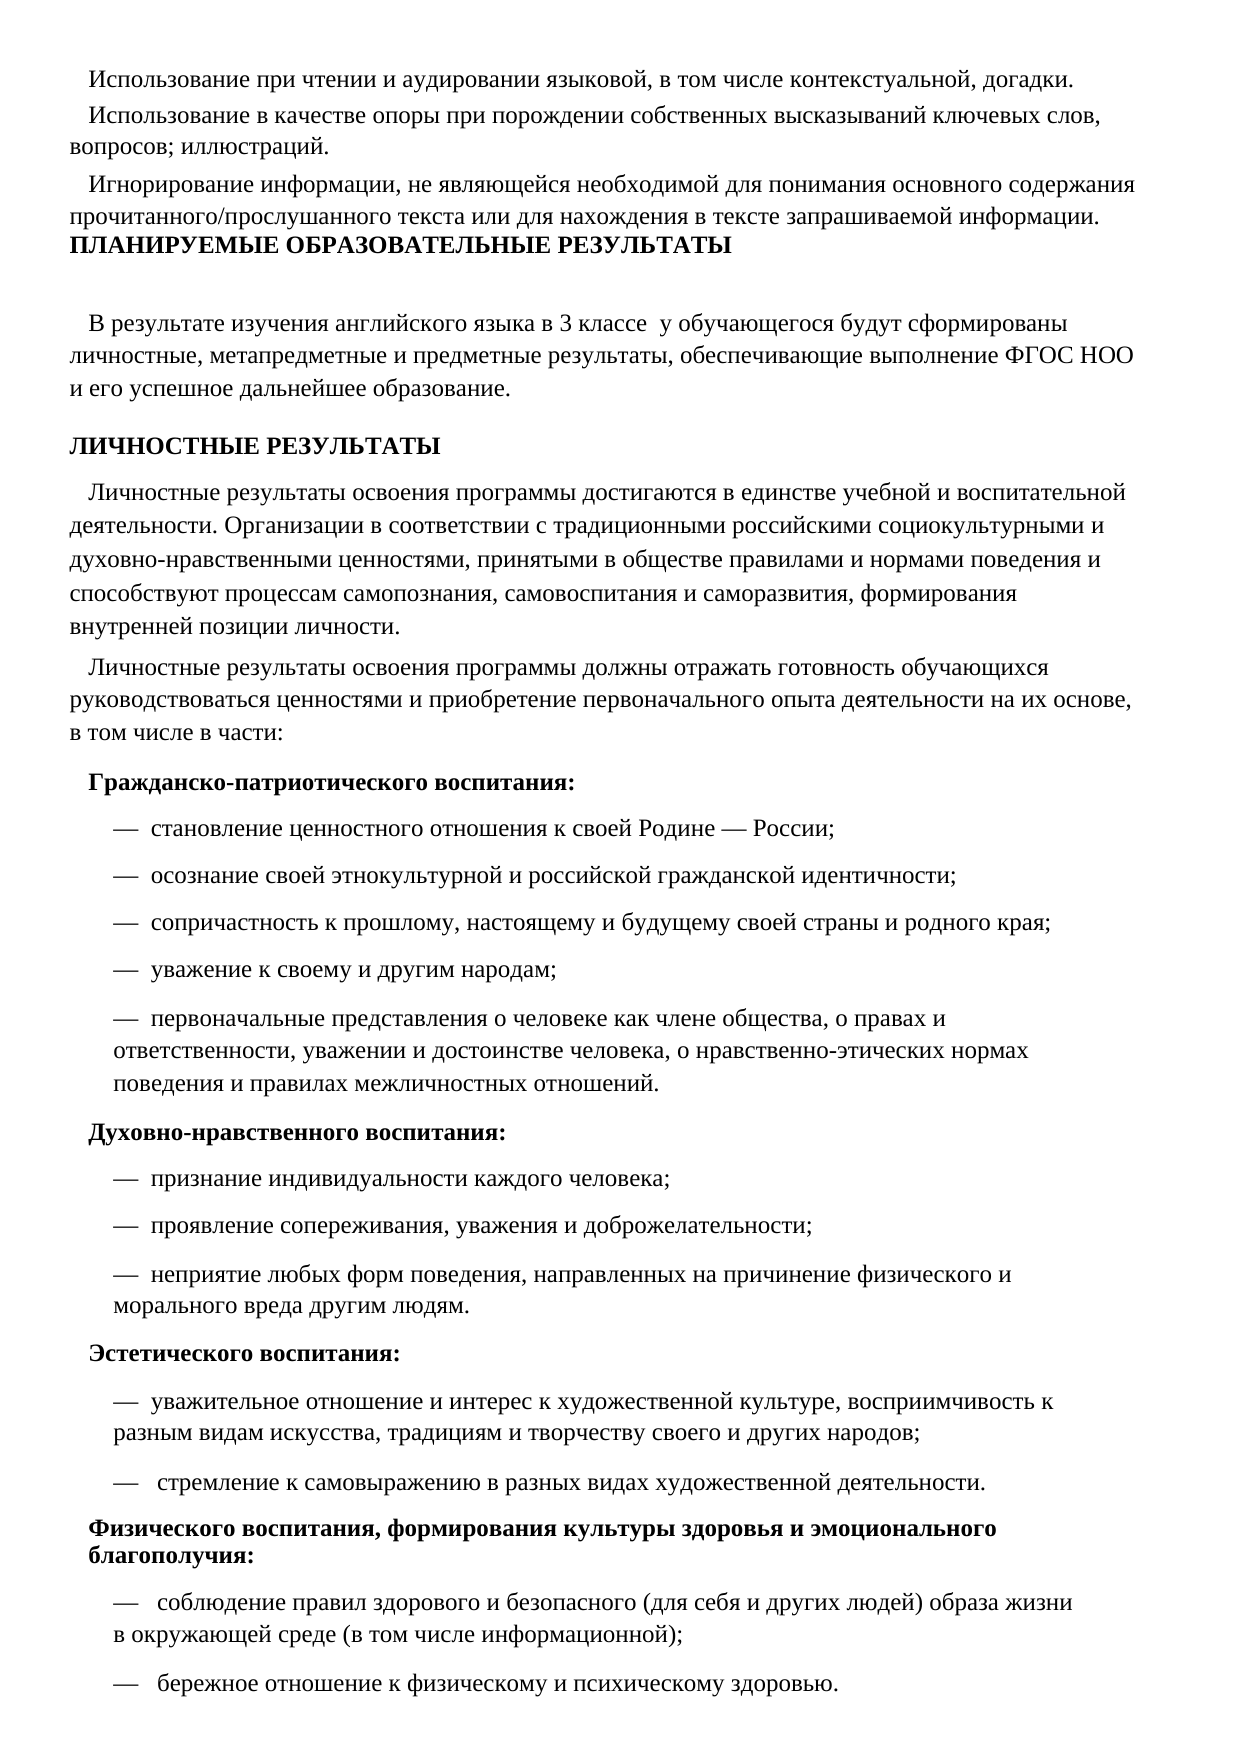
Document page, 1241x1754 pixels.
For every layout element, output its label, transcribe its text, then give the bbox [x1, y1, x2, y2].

text — первоначальные представления о человеке как члене общества, о правах и ответственности, уважении и достоинстве человека, о нравственно-этических нормах поведения и правилах межличностных отношений. [113, 1003, 1127, 1097]
text — соблюдение правил здорового и безопасного (для себя и других людей) образа жизни в окружающей среде (в том числе информационной); [113, 1587, 1082, 1647]
text Использование при чтении и аудировании языковой, в том числе контекстуальной, догадки. [88, 65, 1157, 92]
text Игнорирование информации, не являющейся необходимой для понимания основного содержания прочитанного/прослушанного текста или для нахождения в тексте запрашиваемой информации. [69, 169, 1157, 229]
text Личностные результаты освоения программы достигаются в единстве учебной и воспитательной деятельности. Организации в соответствии с традиционными российскими социокультурными и духовно-нравственными ценностями, принятыми в обществе правилами и нормами поведения и способствуют процессам самопознания, самовоспитания и саморазвития, формирования внутренней позиции личности. [69, 477, 1142, 640]
text — осознание своей этнокультурной и российской гражданской идентичности; [113, 862, 1157, 889]
text — сопричастность к прошлому, настоящему и будущему своей страны и родного края; [113, 909, 1157, 936]
text — уважение к своему и другим народам; [113, 956, 1157, 983]
text Эстетического воспитания: [88, 1340, 1157, 1367]
text Личностные результаты освоения программы должны отражать готовность обучающихся руководствоваться ценностями и приобретение первоначального опыта деятельности на их основе, в том числе в части: [69, 652, 1142, 746]
text — уважительное отношение и интерес к художественной культуре, восприимчивость к разным видам искусства, традициям и творчеству своего и других народов; [113, 1386, 1127, 1446]
text — признание индивидуальности каждого человека; [113, 1165, 1157, 1192]
text ЛИЧНОСТНЫЕ РЕЗУЛЬТАТЫ [69, 432, 1157, 460]
text В результате изучения английского языка в 3 классе у обучающегося будут сформированы личностные, метапредметные и предметные результаты, обеспечивающие выполнение ФГОС НОО и его успешное дальнейшее образование. [69, 308, 1142, 401]
text Духовно-нравственного воспитания: [88, 1119, 1157, 1146]
text — проявление сопереживания, уважения и доброжелательности; [113, 1212, 1157, 1239]
text — становление ценностного отношения к своей Родине — России; [113, 815, 1157, 842]
text — бережное отношение к физическому и психическому здоровью. [113, 1670, 1157, 1697]
text ПЛАНИРУЕМЫЕ ОБРАЗОВАТЕЛЬНЫЕ РЕЗУЛЬТАТЫ [69, 232, 1157, 259]
text Гражданско-патриотического воспитания: [88, 769, 1157, 796]
text Использование в качестве опоры при порождении собственных высказываний ключевых слов, вопросов; иллюстраций. [69, 100, 1127, 160]
text Физического воспитания, формирования культуры здоровья и эмоционального благополучия: [88, 1514, 1157, 1569]
text — неприятие любых форм поведения, направленных на причинение физического и морального вреда другим людям. [113, 1259, 1142, 1319]
text — стремление к самовыражению в разных видах художественной деятельности. [113, 1468, 1157, 1496]
